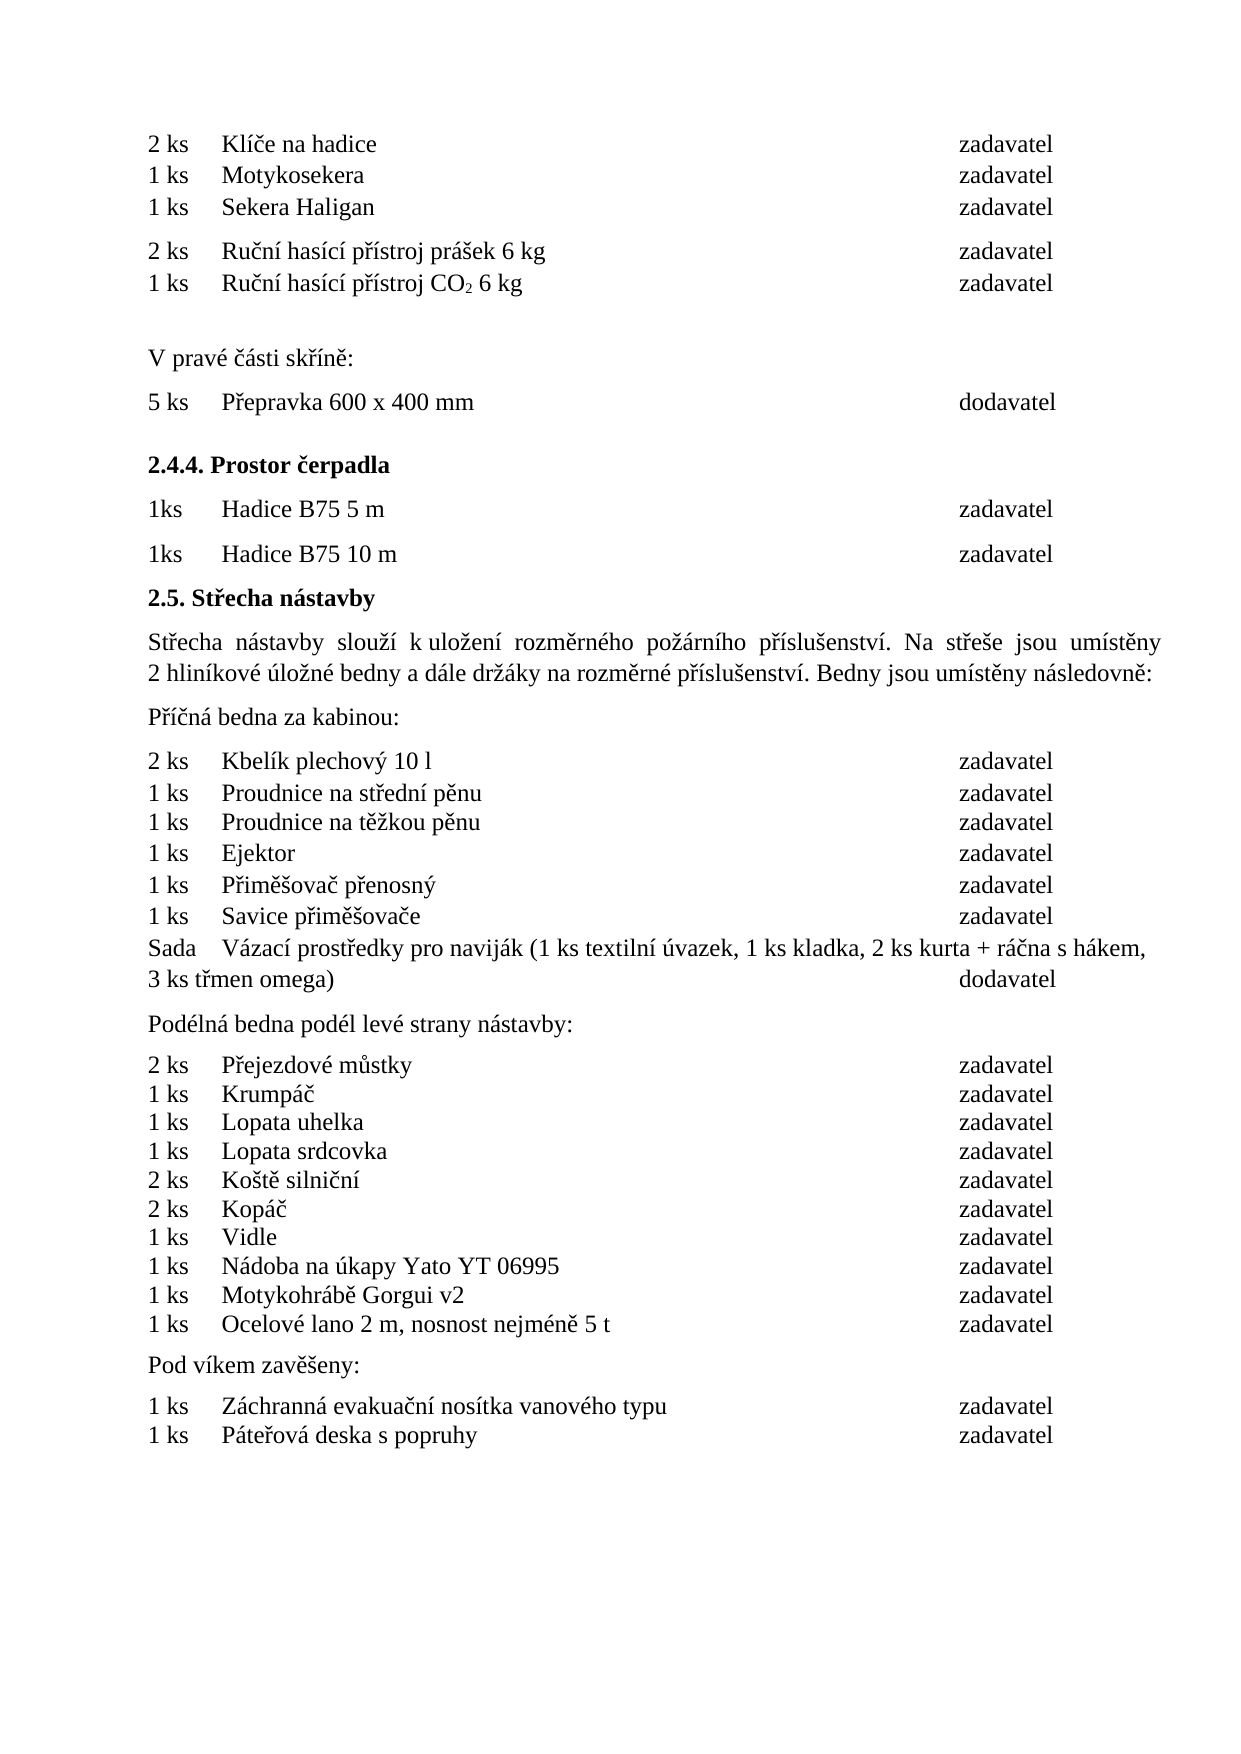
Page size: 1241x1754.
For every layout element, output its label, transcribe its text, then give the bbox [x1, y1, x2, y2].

text 1 ks Přiměšovač přenosný zadavatel [148, 870, 1162, 899]
text 1 ks Sekera Haligan zadavatel [148, 192, 1162, 221]
text 1 ks Záchranná evakuační nosítka vanového typu zadavatel [148, 1391, 1162, 1420]
text 1 ks Proudnice na střední pěnu zadavatel [148, 778, 1162, 807]
text 1 ks Krumpáč zadavatel [148, 1079, 1162, 1107]
text 1 ks Motykosekera zadavatel [148, 161, 1162, 189]
text Střecha nástavby slouží k uložení rozměrného požárního příslušenství. Na střeše jsou umístěny 2 hliníkové úložné bedny a dále držáky na rozměrné příslušenství. Bedny jsou umístěny následovně: [148, 627, 1162, 687]
text 2 ks Ruční hasící přístroj prášek 6 kg zadavatel [148, 236, 1162, 265]
text 1 ks Nádoba na úkapy Yato YT 06995 zadavatel [148, 1251, 1162, 1280]
text 2 ks Kbelík plechový 10 l zadavatel [148, 746, 1162, 775]
text 2.5. Střecha nástavby [148, 583, 1162, 611]
text 2.4.4. Prostor čerpadla [148, 451, 1162, 479]
text 1 ks Ejektor zadavatel [148, 838, 1162, 867]
text V pravé části skříně: [148, 343, 1162, 372]
text Podélná bedna podél levé strany nástavby: [148, 1009, 1162, 1037]
text 1ks Hadice B75 10 m zadavatel [148, 539, 1162, 567]
text Příčná bedna za kabinou: [148, 702, 1162, 731]
text 1 ks Proudnice na těžkou pěnu zadavatel [148, 807, 1162, 836]
text 5 ks Přepravka 600 x 400 mm dodavatel [148, 387, 1162, 416]
text 1 ks Páteřová deska s popruhy zadavatel [148, 1420, 1162, 1449]
text 2 ks Klíče na hadice zadavatel [148, 129, 1162, 158]
text 1 ks Ocelové lano 2 m, nosnost nejméně 5 t zadavatel [148, 1309, 1162, 1337]
text 2 ks Přejezdové můstky zadavatel [148, 1050, 1162, 1079]
text 1 ks Ruční hasící přístroj CO2 6 kg zadavatel [148, 268, 1162, 296]
text 1 ks Lopata srdcovka zadavatel [148, 1136, 1162, 1165]
text 1 ks Motykohrábě Gorgui v2 zadavatel [148, 1280, 1162, 1309]
text Pod víkem zavěšeny: [148, 1350, 1162, 1379]
text 2 ks Kopáč zadavatel [148, 1194, 1162, 1222]
text 1 ks Vidle zadavatel [148, 1222, 1162, 1251]
text 1 ks Savice přiměšovače zadavatel Sada Vázací prostředky pro naviják (1 ks textilní úvazek, 1 ks kladka, 2 ks kurta + ráčna s hákem, 3 ks třmen omega) dodavatel [148, 901, 1162, 993]
text 1ks Hadice B75 5 m zadavatel [148, 494, 1162, 523]
text 2 ks Koště silniční zadavatel [148, 1165, 1162, 1194]
text 1 ks Lopata uhelka zadavatel [148, 1107, 1162, 1136]
